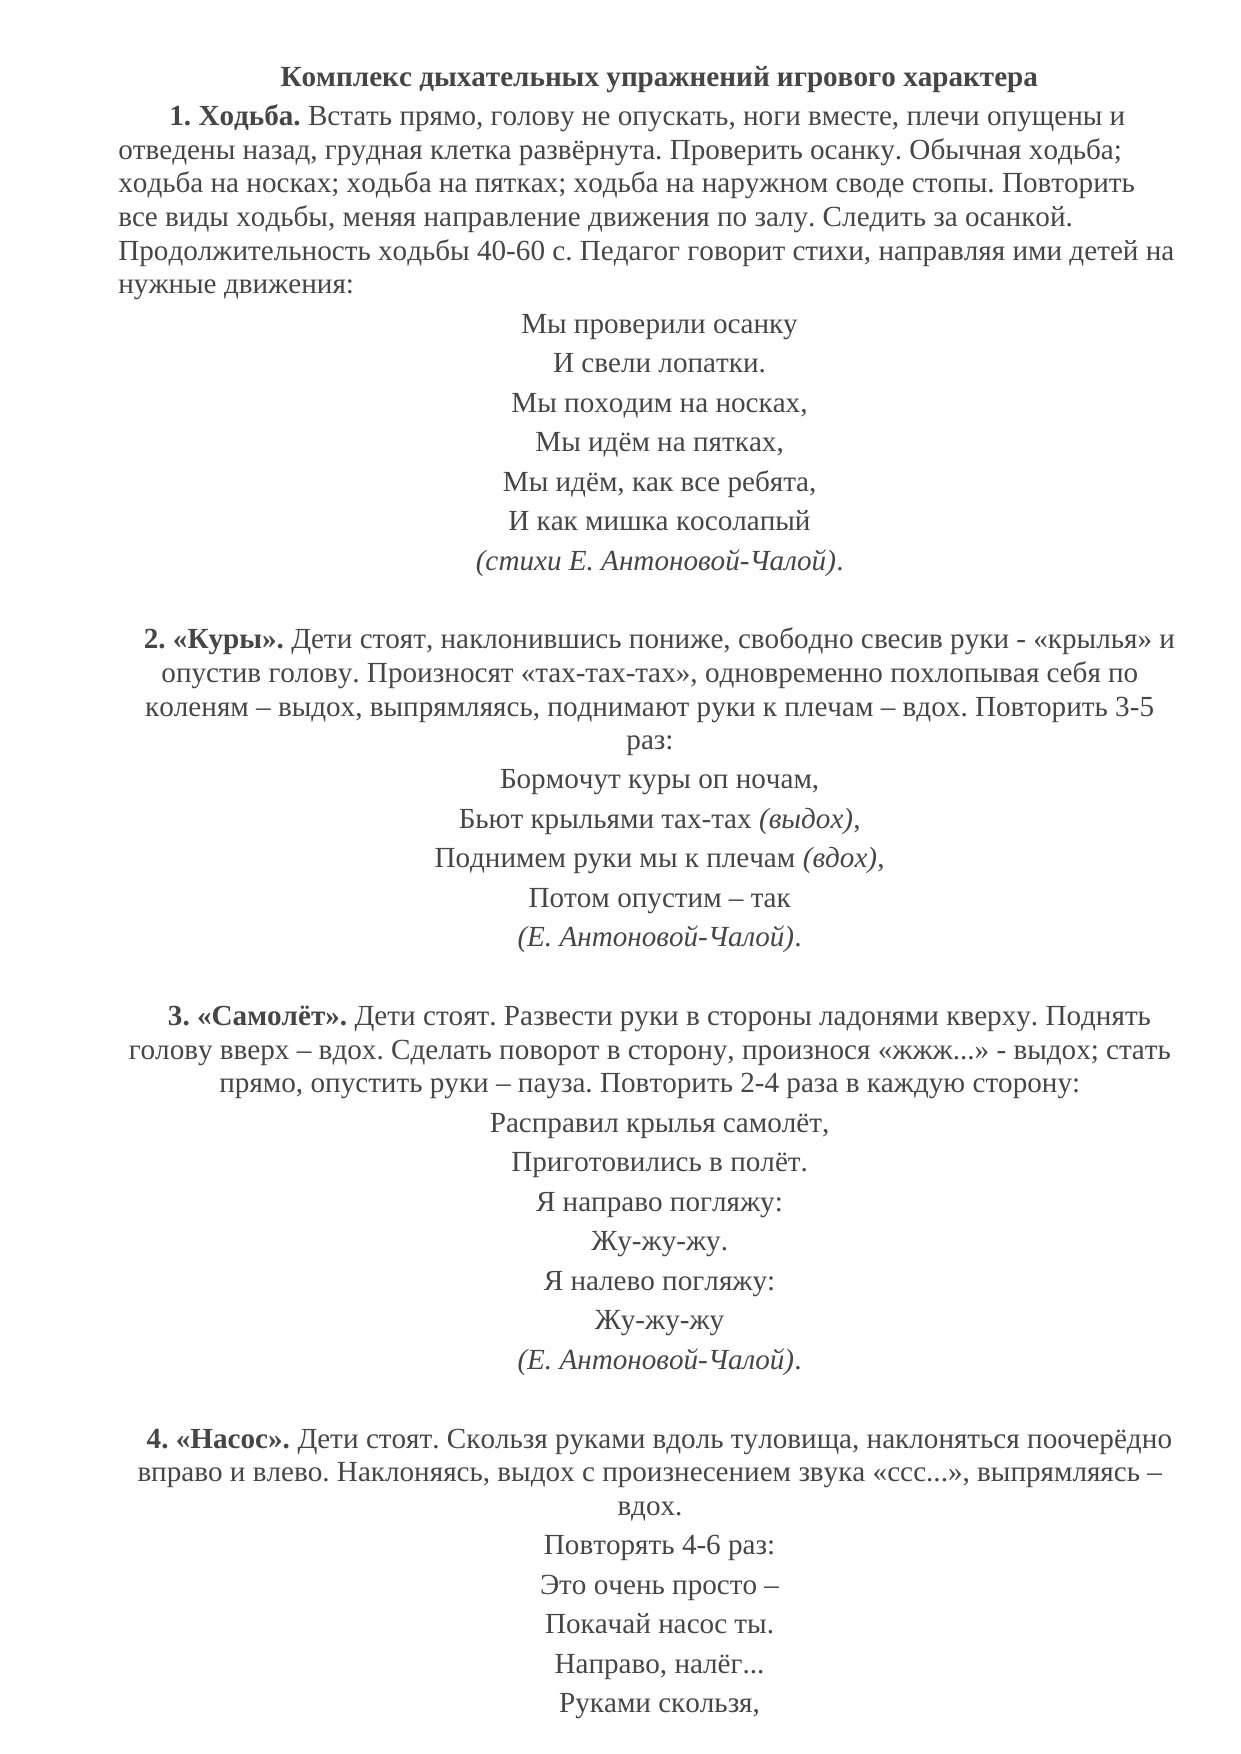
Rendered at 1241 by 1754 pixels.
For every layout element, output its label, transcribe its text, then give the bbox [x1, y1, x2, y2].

text Мы идём на пятках, [118, 424, 1181, 458]
text Жу-жу-жу [118, 1302, 1181, 1336]
text Мы идём, как все ребята, [118, 464, 1181, 497]
text Я направо погляжу: [118, 1184, 1181, 1218]
text И свели лопатки. [118, 345, 1181, 379]
text Приготовились в полёт. [118, 1144, 1181, 1178]
text Комплекс дыхательных упражнений игрового характера [118, 59, 1181, 93]
text (Е. Антоновой-Чалой). [118, 1342, 1181, 1376]
text (стихи Е. Антоновой-Чалой). [118, 543, 1181, 576]
text Покачай насос ты. [118, 1606, 1181, 1640]
text Поднимем руки мы к плечам (вдох), [118, 841, 1181, 874]
text Это очень просто – [118, 1567, 1181, 1601]
text 1. Ходьба. Встать прямо, голову не опускать, ноги вместе, плечи опущены и отведены назад, грудная клетка развёрнута. Проверить осанку. Обычная ходьба; ходьба на носках; ходьба на пятках; ходьба на наружном своде стопы. Повторить все виды ходьбы, меняя направление движения по залу. Следить за осанкой. Продолжительность ходьбы 40-60 с. Педагог говорит стихи, направляя ими детей на нужные движения: [118, 98, 1181, 300]
text Мы проверили осанку [118, 306, 1181, 339]
text Повторять 4-6 раз: [118, 1527, 1181, 1561]
text Я налево погляжу: [118, 1263, 1181, 1297]
text 3. «Самолёт». Дети стоят. Развести руки в стороны ладонями кверху. Поднять голову вверх – вдох. Сделать поворот в сторону, произнося «жжж...» - выдох; стать прямо, опустить руки – пауза. Повторить 2-4 раза в каждую сторону: [118, 998, 1181, 1099]
text Направо, налёг... [118, 1646, 1181, 1679]
text Руками скользя, [118, 1685, 1181, 1719]
text Жу-жу-жу. [118, 1223, 1181, 1257]
text Бормочут куры оп ночам, [118, 762, 1181, 795]
text Потом опустим – так [118, 880, 1181, 914]
text Расправил крылья самолёт, [118, 1105, 1181, 1139]
text Бьют крыльями тах-тах (выдох), [118, 801, 1181, 835]
text И как мишка косолапый [118, 503, 1181, 537]
text Мы походим на носках, [118, 385, 1181, 418]
text 4. «Насос». Дети стоят. Скользя руками вдоль туловища, наклоняться поочерёдно вправо и влево. Наклоняясь, выдох с произнесением звука «ссс...», выпрямляясь – вдох. [118, 1421, 1181, 1522]
text (Е. Антоновой-Чалой). [118, 919, 1181, 953]
text 2. «Куры». Дети стоят, наклонившись пониже, свободно свесив руки - «крылья» и опустив голову. Произносят «тах-тах-тах», одновременно похлопывая себя по коленям – выдох, выпрямляясь, поднимают руки к плечам – вдох. Повторить 3-5 раз: [118, 622, 1181, 756]
